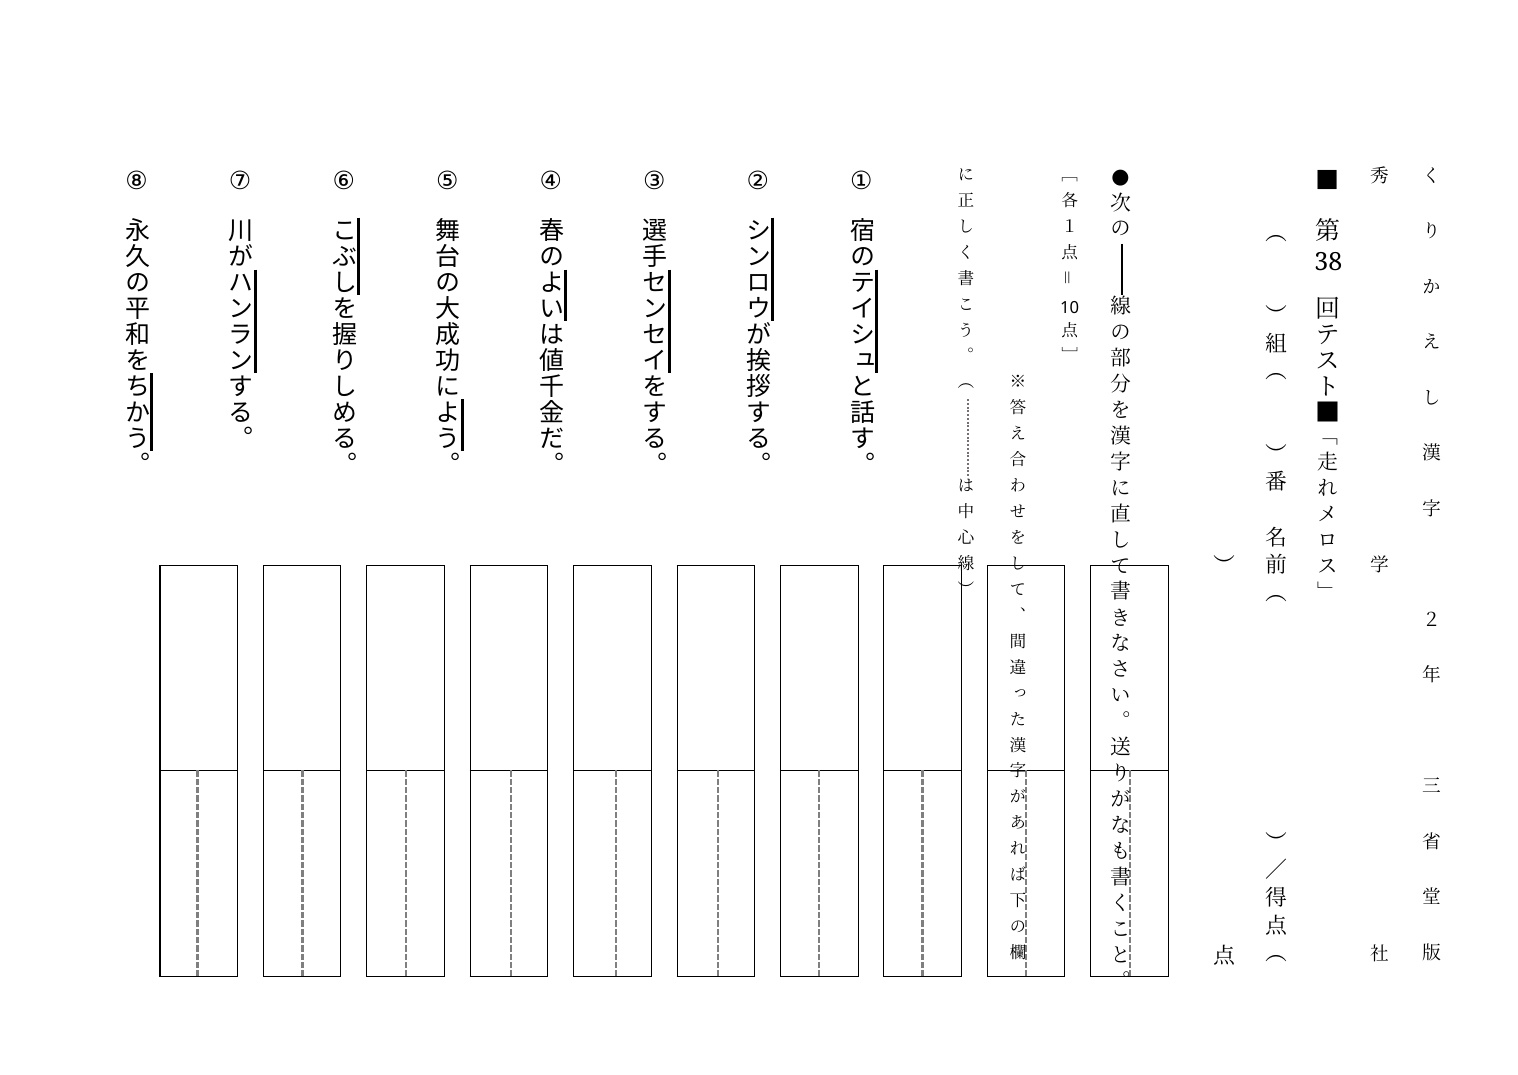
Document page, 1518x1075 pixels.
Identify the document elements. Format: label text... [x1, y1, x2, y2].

text ④春のよいは値千金だ。 [526, 166, 578, 969]
text ●次の 線の部分を漢字に直して書きなさい。送りがなも書くこと。［各１点＝10点］ [1043, 166, 1147, 969]
text くりかえし漢字 ２年 三省堂版 秀学社 [1354, 166, 1458, 969]
text ※答え合わせをして、間違った漢字があれば下の欄に正しく書こう。（ は中心線） [940, 166, 1043, 969]
text ■第38回テスト■「走れメロス」 [1302, 166, 1354, 969]
text ⑦川がハンランする。 [215, 166, 267, 969]
text ⑥こぶしを握りしめる。 [319, 166, 371, 969]
text ⑧永久の平和をちかう。 [112, 166, 163, 969]
text （ ）組（ ）番 名前（ ）／得点（ ）点 [1199, 166, 1302, 969]
text ⑤舞台の大成功によう。 [422, 166, 474, 969]
text ②シンロウが挨拶する。 [733, 166, 785, 969]
text ③選手センセイをする。 [629, 166, 681, 969]
text ①宿のテイシュと話す。 [836, 166, 888, 969]
